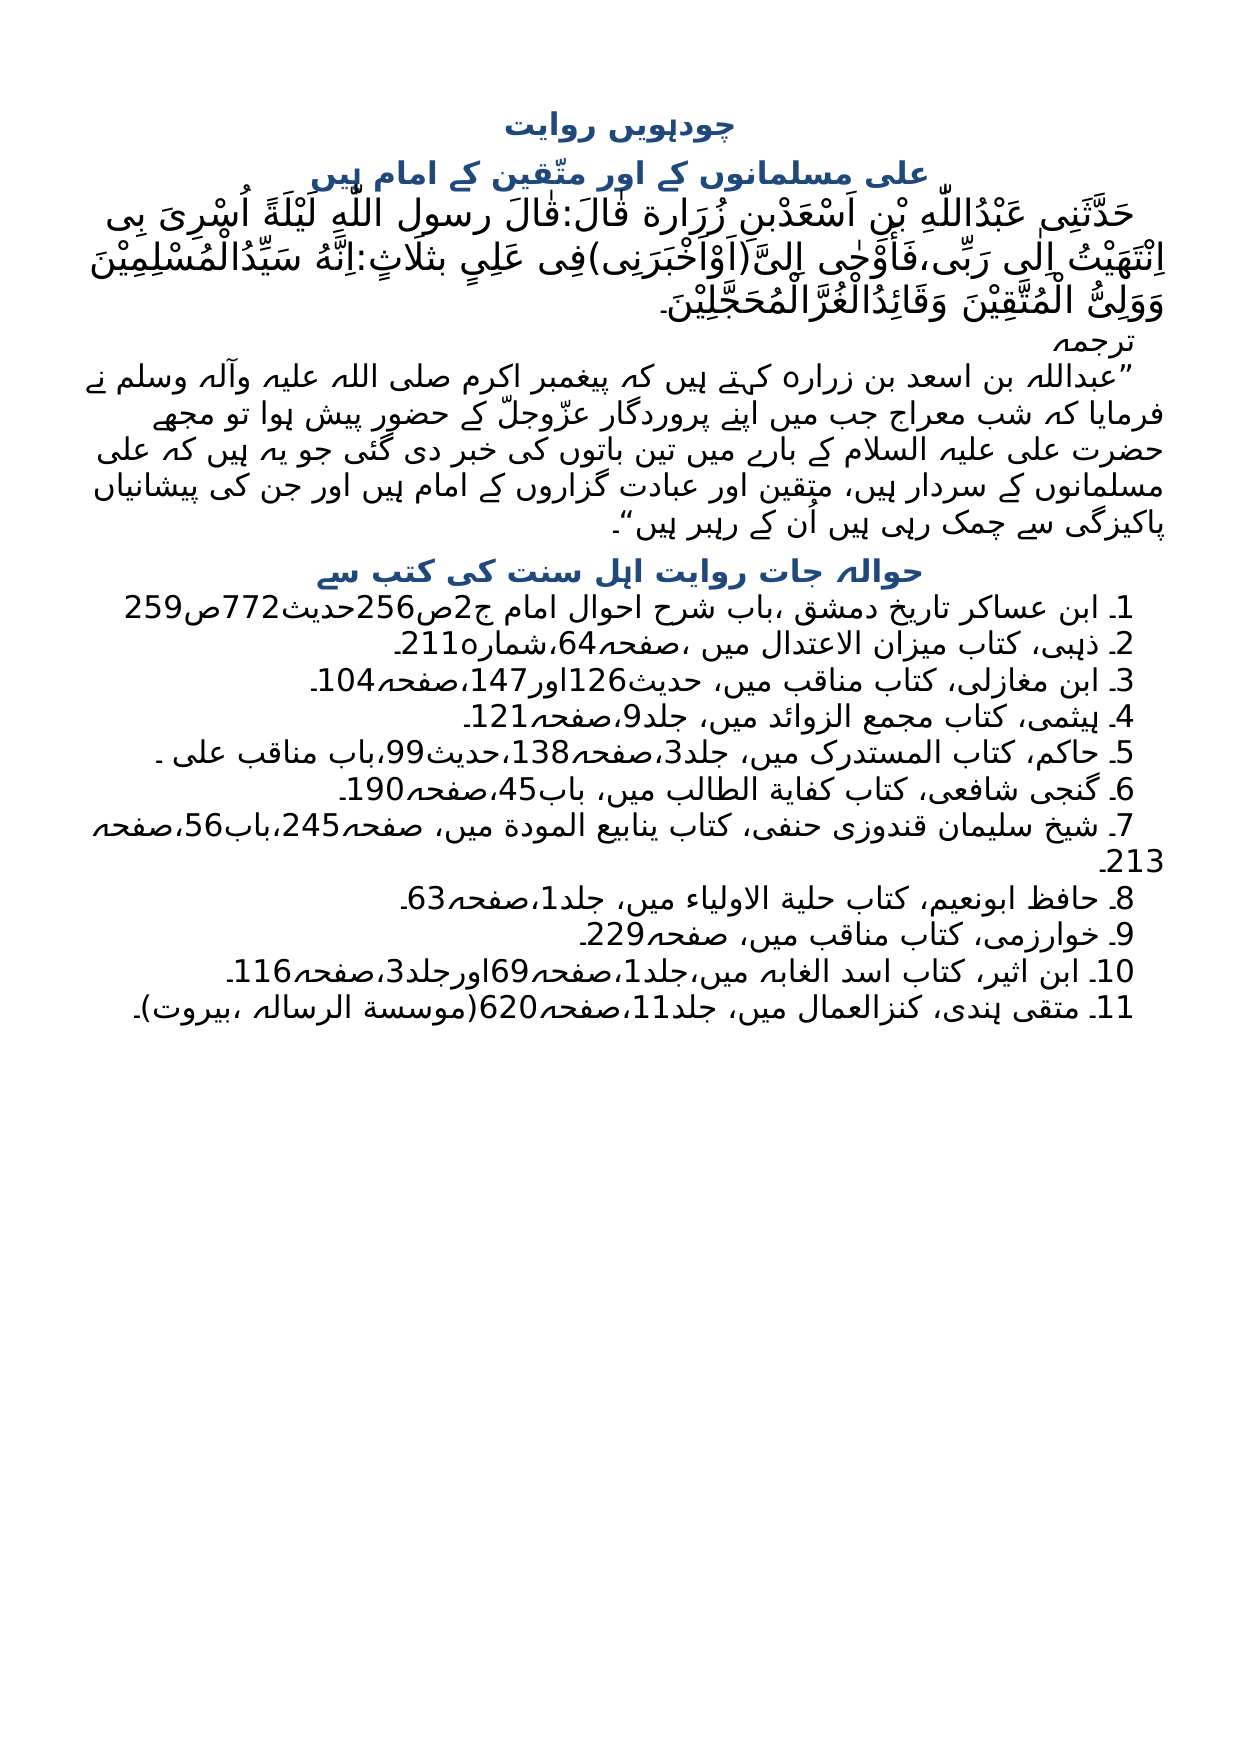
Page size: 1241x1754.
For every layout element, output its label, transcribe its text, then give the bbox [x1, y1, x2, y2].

text ”عبداللہ بن اسعد بن زرارہ کہتے ہیں کہ پیغمبر اکرم صلی اللہ علیہ وآلہ وسلم نے فرمایا کہ شب معراج جب میں اپنے پروردگار عزّوجلّ کے حضور پیش ہوا تو مجھے حضرت علی علیہ السلام کے بارے میں تین باتوں کی خبر دی گئی جو یہ ہیں کہ علی مسلمانوں کے سردار ہیں، متقین اور عبادت گزاروں کے امام ہیں اور جن کی پیشانیاں پاکیزگی سے چمک رہی ہیں اُن کے رہبر ہیں“۔ [75, 359, 1165, 541]
text 2۔ ذہبی، کتاب میزان الاعتدال میں ،صفحہ64،شمارہ211۔ [75, 626, 1165, 662]
text 4۔ ہیثمی، کتاب مجمع الزوائد میں، جلد9،صفحہ121۔ [75, 698, 1165, 735]
text 11۔ متقی ہندی، کنزالعمال میں، جلد11،صفحہ620(موسسة الرسالہ ،بیروت)۔ [75, 989, 1165, 1026]
text 9۔ خوارزمی، کتاب مناقب میں، صفحہ229۔ [75, 917, 1165, 953]
text 5۔ حاکم، کتاب المستدرک میں، جلد3،صفحہ138،حدیث99،باب مناقب علی ۔ [75, 735, 1165, 771]
text 6۔ گنجی شافعی، کتاب کفایة الطالب میں، باب45،صفحہ190۔ [75, 771, 1165, 807]
subtitle حوالہ جات روایت اہل سنت کی کتب سے [75, 553, 1165, 589]
text حَدَّثَنِی عَبْدُاللّٰهِ بْنِ اَسْعَدْبنِ زُرَارة قٰالَ:قٰالَ رسول اللّٰهِ لَیْلَةً اُسْرِیَ بِی اِنْتَهَیْتُ اِلٰی رَبِّی،فَأَوْحٰی اِلیَّ(اَوْاَخْبَرَنِی)فِی عَلِیٍ بثلَاثٍ:اِنَّهُ سَیِّدُالْمُسْلِمِیْنَ وَوَلِیُّ الْمُتَّقِیْنَ وَقَائِدُالْغُرَّالْمُحَجَّلِیْنَ۔ [75, 191, 1165, 322]
text ترجمہ [75, 322, 1165, 359]
text 10۔ ابن اثیر، کتاب اسد الغابہ میں،جلد1،صفحہ69اورجلد3،صفحہ116۔ [75, 953, 1165, 989]
text 8۔ حافظ ابونعیم، کتاب حلیة الاولیاء میں، جلد1،صفحہ63۔ [75, 880, 1165, 917]
text 1۔ ابن عساکر تاریخ دمشق ،باب شرح احوال امام ج2ص256حدیث772ص259 [75, 589, 1165, 626]
text 3۔ ابن مغازلی، کتاب مناقب میں، حدیث126اور147،صفحہ104۔ [75, 662, 1165, 698]
subtitle چودہویں روایت [75, 106, 1165, 143]
text 7۔ شیخ سلیمان قندوزی حنفی، کتاب ینابیع المودة میں، صفحہ245،باب56،صفحہ213۔ [75, 807, 1165, 880]
subtitle علی مسلمانوں کے اور متّقین کے امام ہیں [75, 155, 1165, 191]
